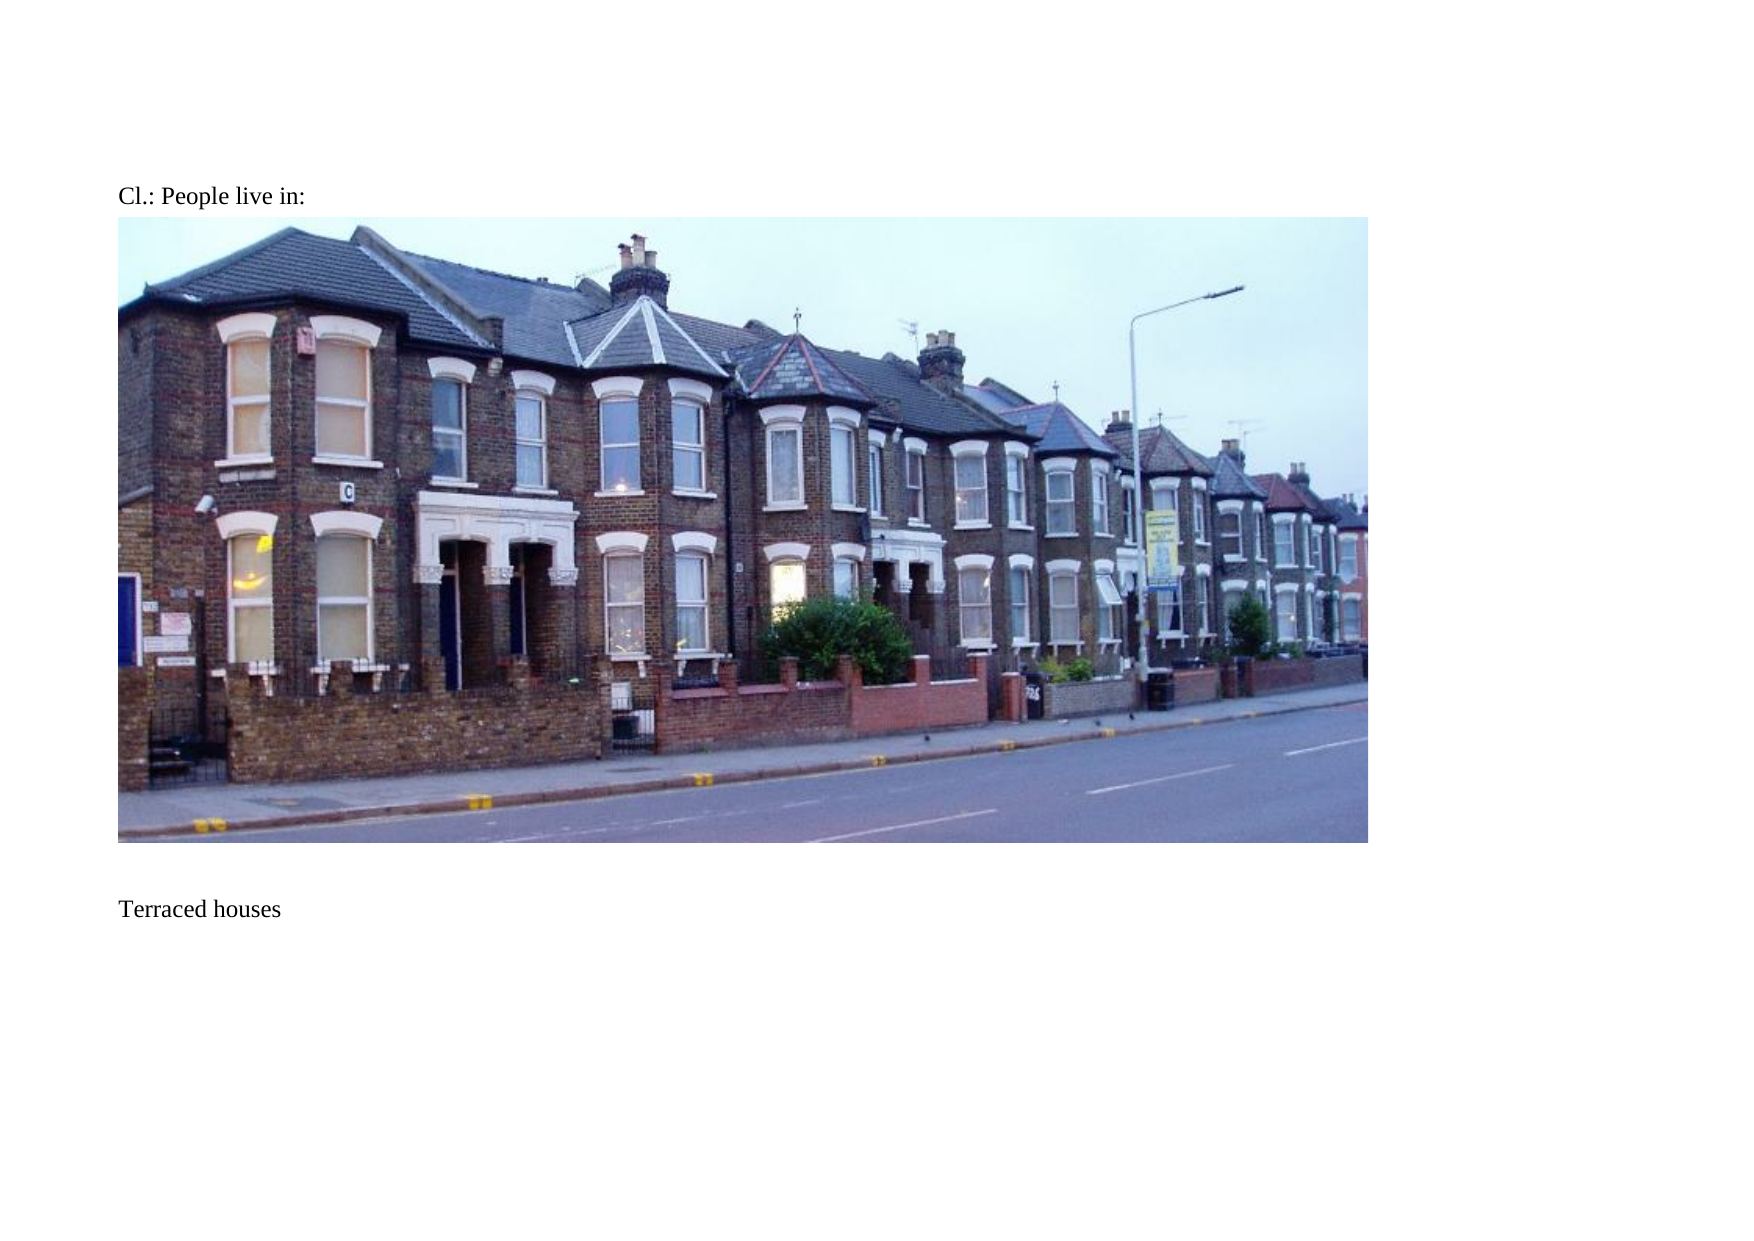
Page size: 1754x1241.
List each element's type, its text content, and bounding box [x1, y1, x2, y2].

text Terraced houses [118, 891, 1636, 923]
picture [118, 217, 1369, 843]
text Cl.: People live in: [118, 177, 1636, 210]
